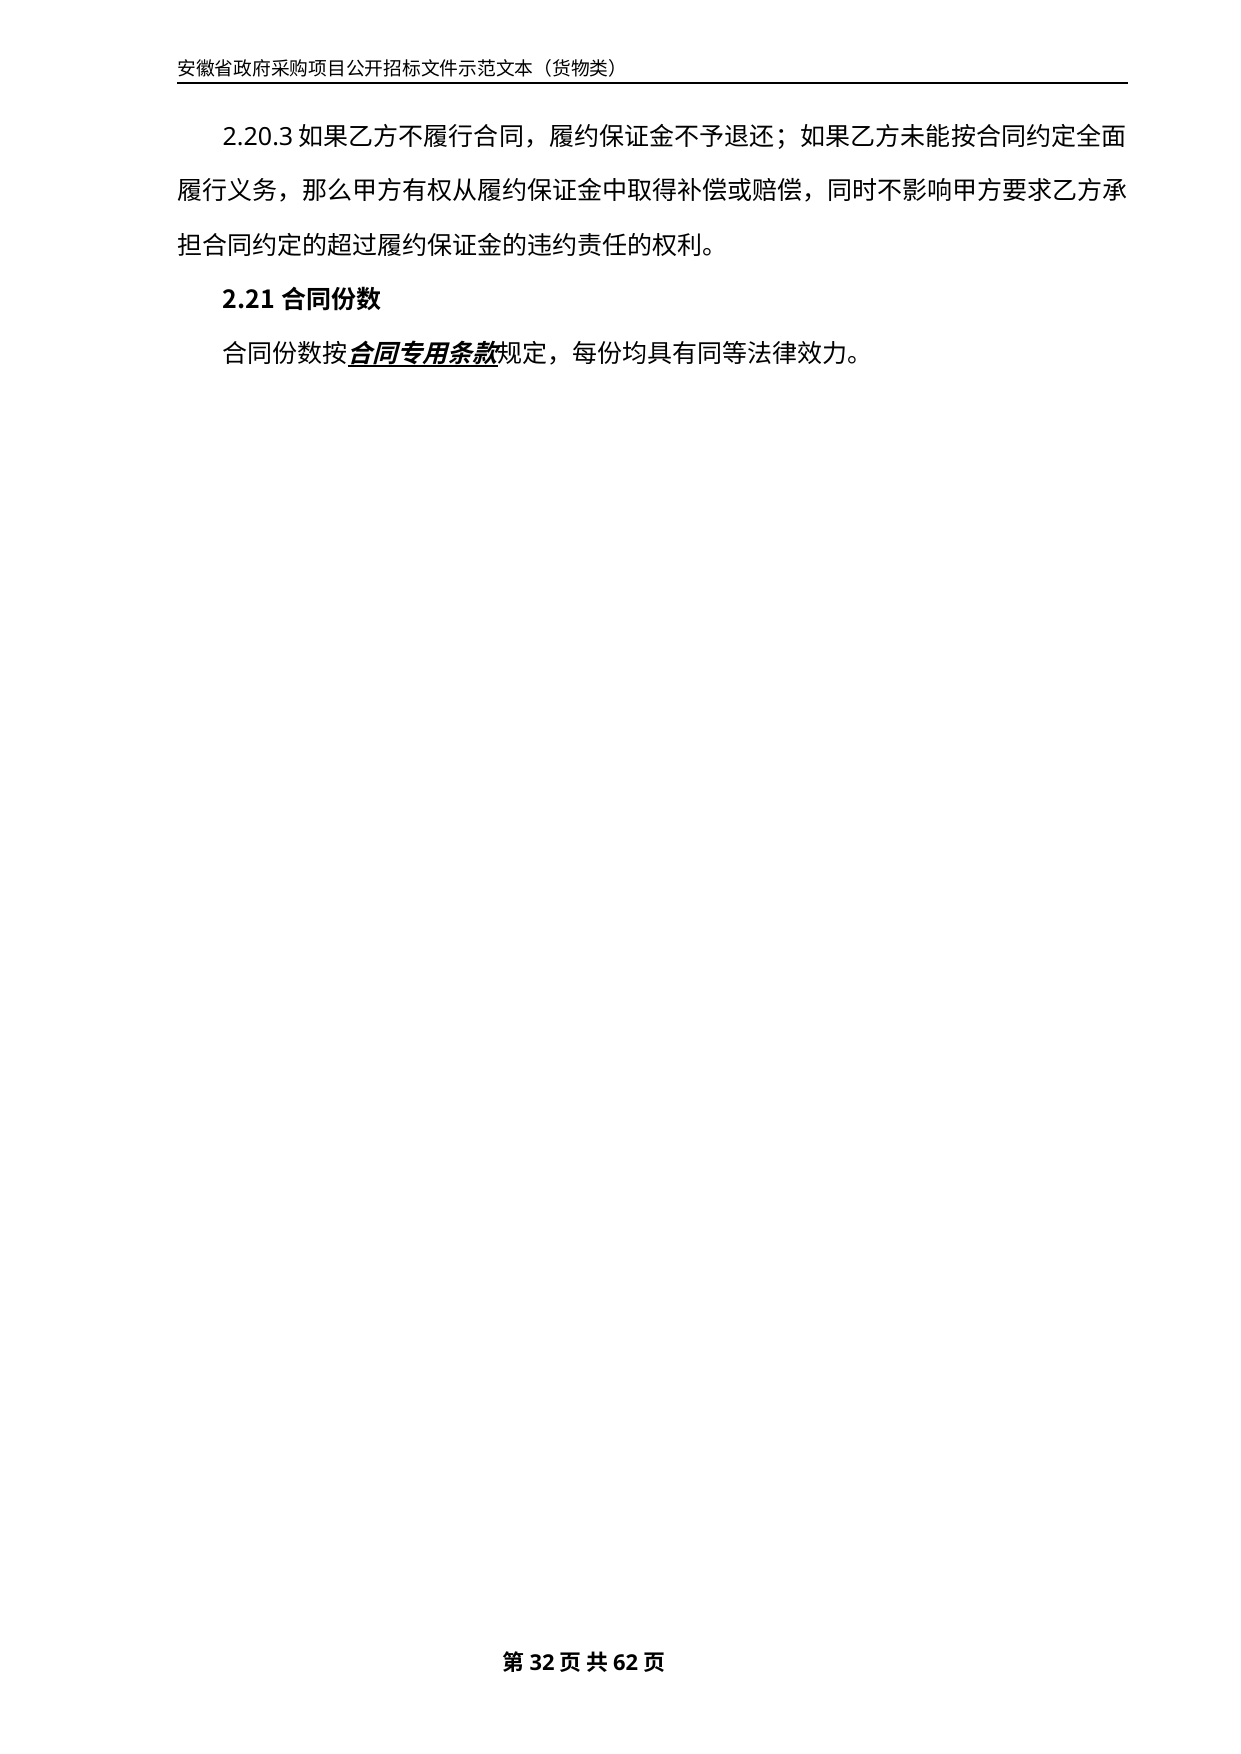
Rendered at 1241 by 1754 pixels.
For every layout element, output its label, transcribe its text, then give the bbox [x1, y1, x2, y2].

text 2.20.3如果乙方不履行合同，履约保证金不予退还；如果乙方未能按合同约定全面履行义务，那么甲方有权从履约保证金中取得补偿或赔偿，同时不影响甲方要求乙方承担合同约定的超过履约保证金的违约责任的权利。 [177, 116, 1128, 261]
text 2.21 合同份数 [177, 279, 1128, 316]
text 合同份数按合同专用条款规定，每份均具有同等法律效力。 [177, 334, 1128, 370]
